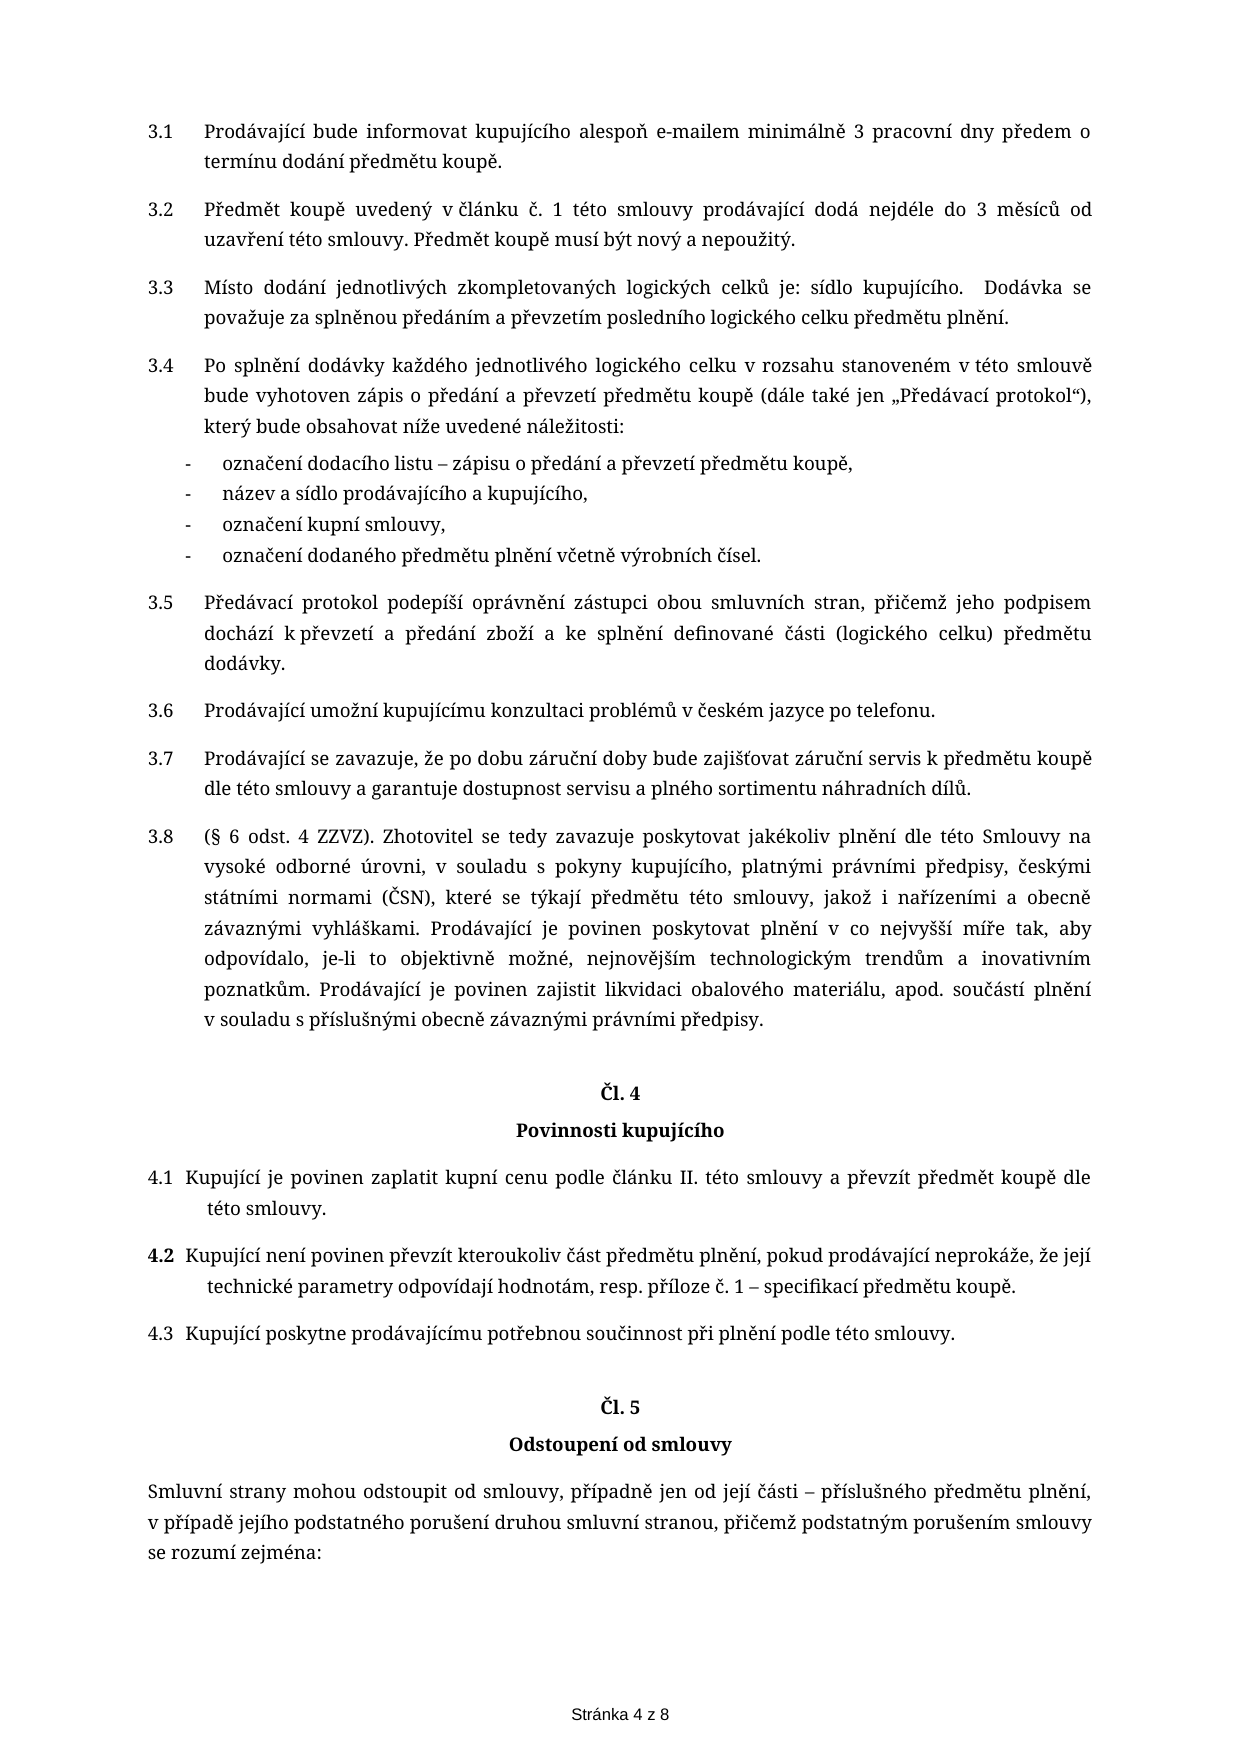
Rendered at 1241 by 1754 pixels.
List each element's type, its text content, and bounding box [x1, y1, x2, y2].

list Prodávající se zavazuje, že po dobu záruční doby bude zajišťovat záruční servis k předmětu koupě dle této smlouvy a garantuje dostupnost servisu a plného sortimentu náhradních dílů. [148, 745, 1092, 801]
list Místo dodání jednotlivých zkompletovaných logických celků je: sídlo kupujícího. Dodávka se považuje za splněnou předáním a převzetím posledního logického celku předmětu plnění. [148, 274, 1092, 330]
list název a sídlo prodávajícího a kupujícího, [185, 481, 1092, 506]
text Odstoupení od smlouvy [148, 1431, 1092, 1457]
list Předávací protokol podepíší oprávnění zástupci obou smluvních stran, přičemž jeho podpisem dochází k převzetí a předání zboží a ke splnění definované části (logického celku) předmětu dodávky. [148, 589, 1092, 676]
list Kupující je povinen zaplatit kupní cenu podle článku II. této smlouvy a převzít předmět koupě dle této smlouvy. [148, 1164, 1092, 1221]
list označení kupní smlouvy, [185, 511, 1092, 537]
text Čl. 5 [148, 1394, 1092, 1420]
list Prodávající bude informovat kupujícího alespoň e-mailem minimálně 3 pracovní dny předem o termínu dodání předmětu koupě. [148, 118, 1092, 174]
list označení dodacího listu – zápisu o předání a převzetí předmětu koupě, [185, 450, 1092, 476]
text Smluvní strany mohou odstoupit od smlouvy, případně jen od její části – příslušného předmětu plnění, v případě jejího podstatného porušení druhou smluvní stranou, přičemž podstatným porušením smlouvy se rozumí zejména: [148, 1478, 1092, 1565]
list Po splnění dodávky každého jednotlivého logického celku v rozsahu stanoveném v této smlouvě bude vyhotoven zápis o předání a převzetí předmětu koupě (dále také jen „Předávací protokol“), který bude obsahovat níže uvedené náležitosti: [148, 352, 1092, 439]
list Kupující poskytne prodávajícímu potřebnou součinnost při plnění podle této smlouvy. [148, 1320, 1092, 1346]
list (§ 6 odst. 4 ZZVZ). Zhotovitel se tedy zavazuje poskytovat jakékoliv plnění dle této Smlouvy na vysoké odborné úrovni, v souladu s pokyny kupujícího, platnými právními předpisy, českými státními normami (ČSN), které se týkají předmětu této smlouvy, jakož i nařízeními a obecně závaznými vyhláškami. Prodávající je povinen poskytovat plnění v co nejvyšší míře tak, aby odpovídalo, je-li to objektivně možné, nejnovějším technologickým trendům a inovativním poznatkům. Prodávající je povinen zajistit likvidaci obalového materiálu, apod. součástí plnění v souladu s příslušnými obecně závaznými právními předpisy. [148, 823, 1092, 1032]
list Předmět koupě uvedený v článku č. 1 této smlouvy prodávající dodá nejdéle do 3 měsíců od uzavření této smlouvy. Předmět koupě musí být nový a nepoužitý. [148, 196, 1092, 252]
text Povinnosti kupujícího [148, 1117, 1092, 1143]
list Kupující není povinen převzít kteroukoliv část předmětu plnění, pokud prodávající neprokáže, že její technické parametry odpovídají hodnotám, resp. příloze č. 1 – specifikací předmětu koupě. [148, 1242, 1092, 1299]
list označení dodaného předmětu plnění včetně výrobních čísel. [185, 542, 1092, 567]
text Čl. 4 [148, 1080, 1092, 1106]
list Prodávající umožní kupujícímu konzultaci problémů v českém jazyce po telefonu. [148, 698, 1092, 723]
